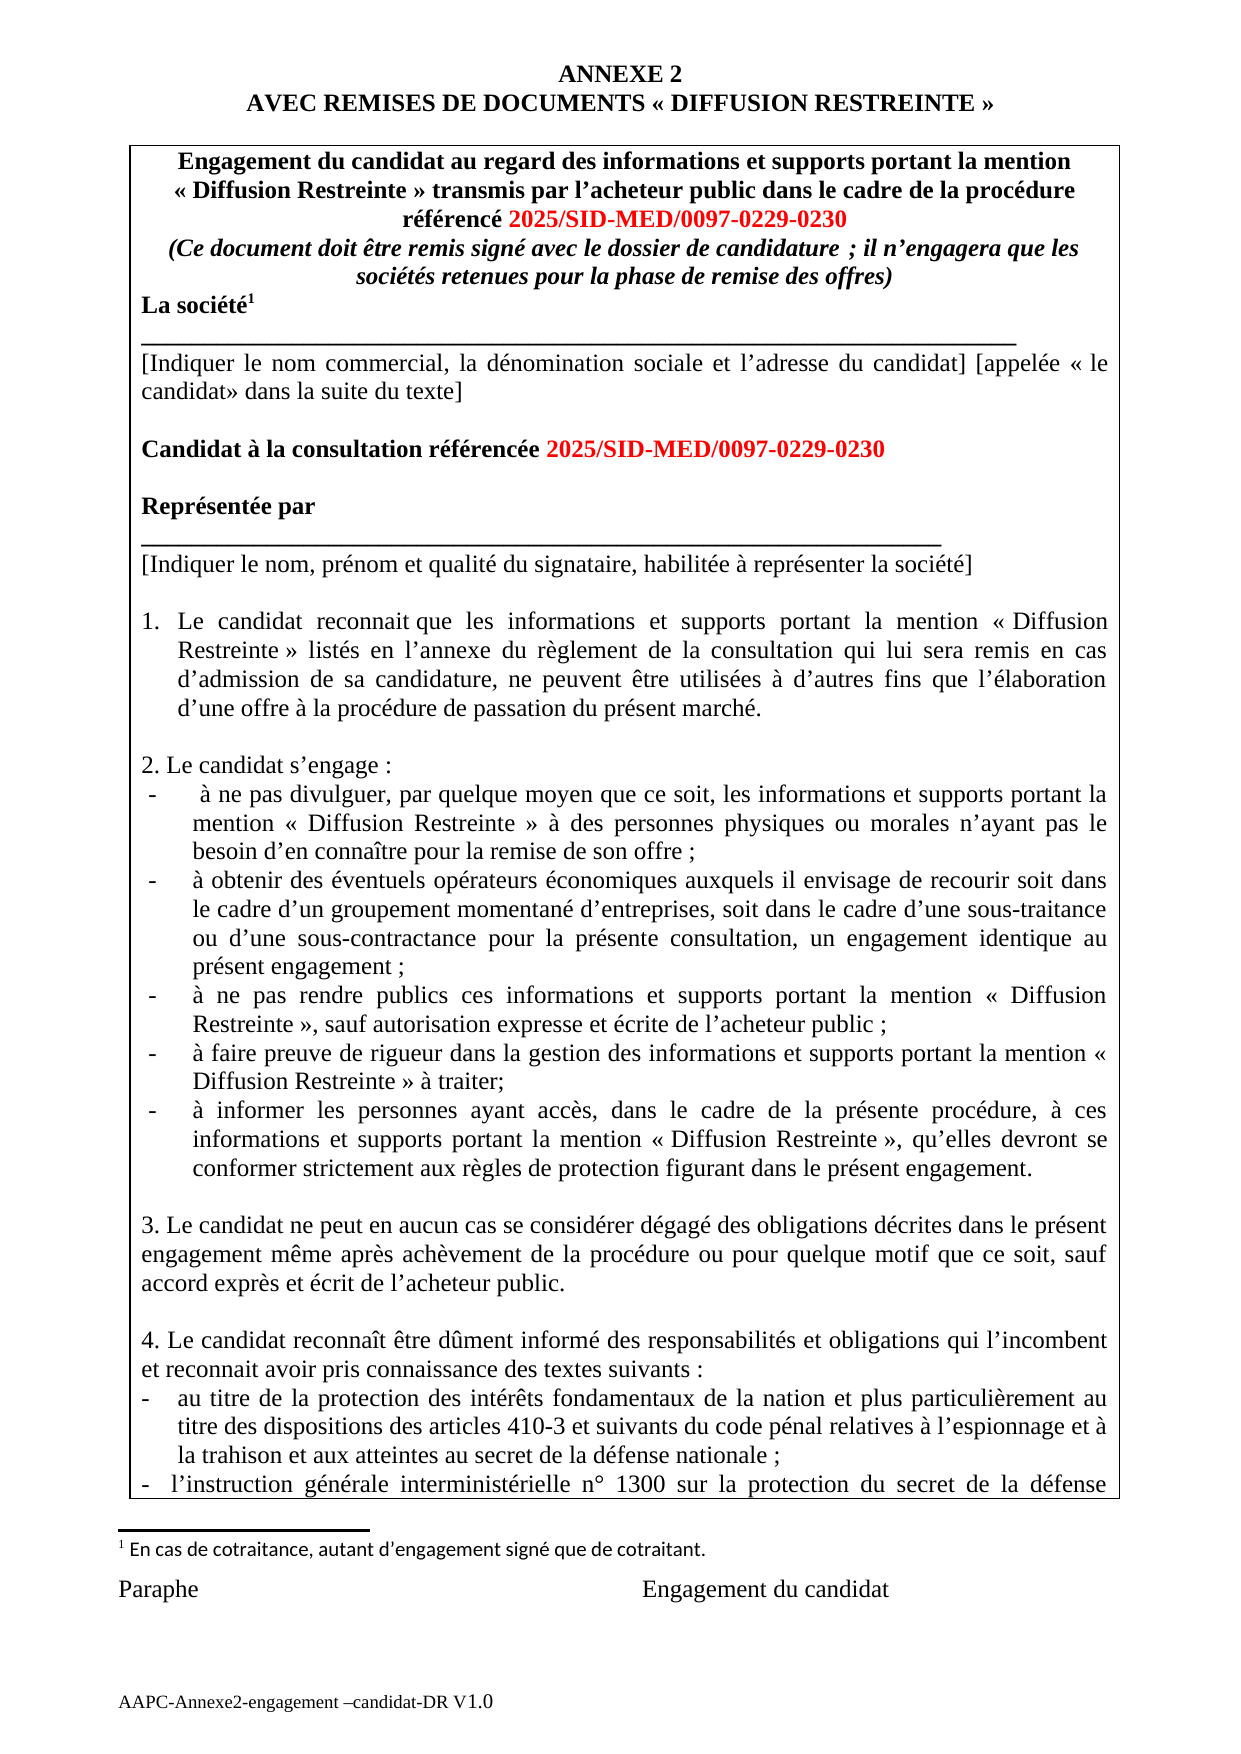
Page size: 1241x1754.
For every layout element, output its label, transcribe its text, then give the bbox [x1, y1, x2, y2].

text AVEC REMISES DE DOCUMENTS « DIFFUSION RESTREINTE » [118, 88, 1122, 117]
text ANNEXE 2 [118, 59, 1122, 88]
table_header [131, 146, 1119, 1498]
